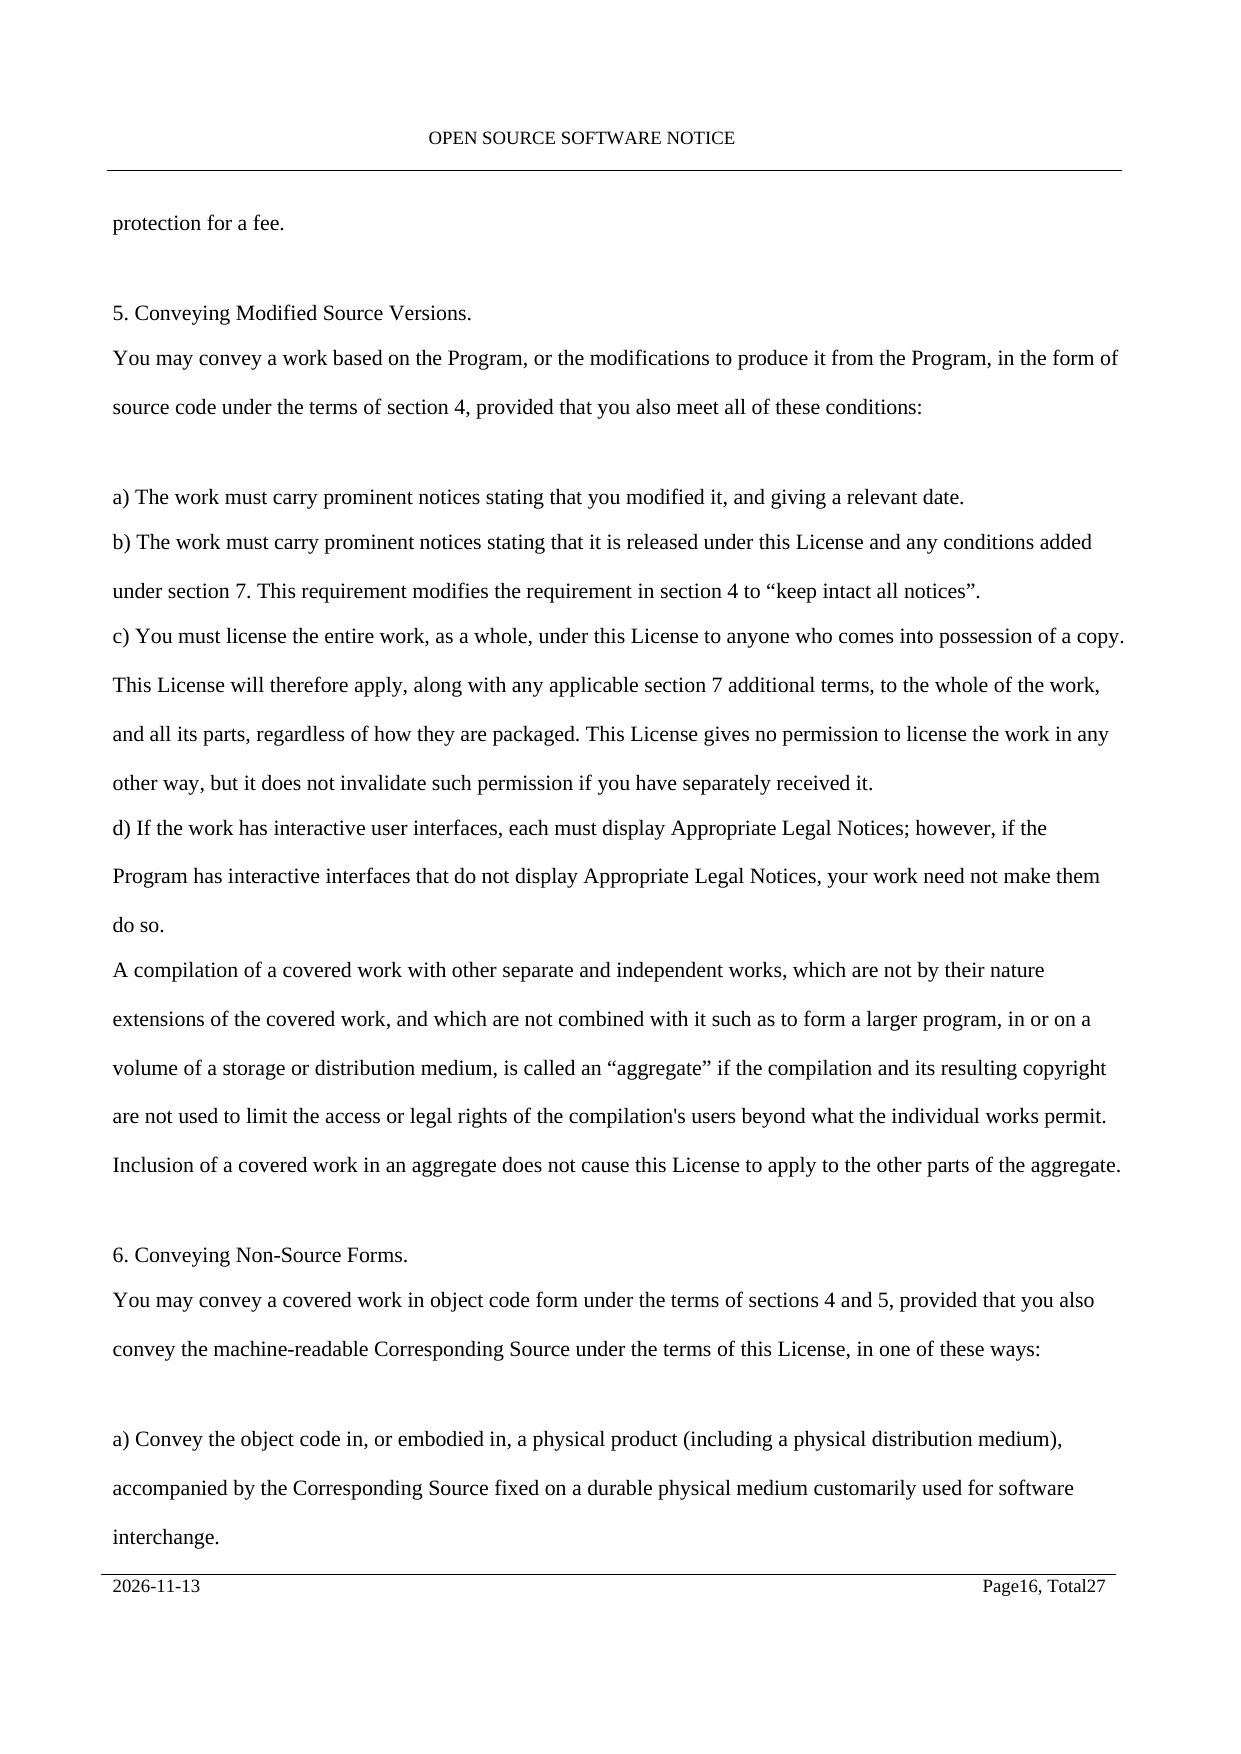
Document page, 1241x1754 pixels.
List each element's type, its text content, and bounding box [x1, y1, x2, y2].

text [112, 206, 1128, 239]
text d) If the work has interactive user interfaces, each must display Appropriate Legal Notices; however, if the Program has interactive interfaces that do not display Appropriate Legal Notices, your work need not make them do so. [112, 811, 1128, 941]
text You may convey a covered work in object code form under the terms of sections 4 and 5, provided that you also convey the machine-readable Corresponding Source under the terms of this License, in one of these ways: [112, 1284, 1128, 1365]
text b) The work must carry prominent notices stating that it is released under this License and any conditions added under section 7. This requirement modifies the requirement in section 4 to “keep intact all notices”. [112, 526, 1128, 607]
text A compilation of a covered work with other separate and independent works, which are not by their nature extensions of the covered work, and which are not combined with it such as to form a larger program, in or on a volume of a storage or distribution medium, is called an “aggregate” if the compilation and its resulting copyright are not used to limit the access or legal rights of the compilation's users beyond what the individual works permit. Inclusion of a covered work in an aggregate does not cause this License to apply to the other parts of the aggregate. [112, 953, 1128, 1181]
text You may convey a work based on the Program, or the modifications to produce it from the Program, in the form of source code under the terms of section 4, provided that you also meet all of these conditions: [112, 342, 1128, 423]
text 5. Conveying Modified Source Versions. [112, 297, 1128, 329]
text a) The work must carry prominent notices stating that you modified it, and giving a relevant date. [112, 481, 1128, 513]
text a) Convey the object code in, or embodied in, a physical product (including a physical distribution medium), accompanied by the Corresponding Source fixed on a durable physical medium customarily used for software interchange. [112, 1423, 1128, 1553]
text c) You must license the entire work, as a whole, under this License to anyone who comes into possession of a copy. This License will therefore apply, along with any applicable section 7 additional terms, to the whole of the work, and all its parts, regardless of how they are packaged. This License gives no permission to license the work in any other way, but it does not invalidate such permission if you have separately received it. [112, 619, 1128, 798]
text 6. Conveying Non-Source Forms. [112, 1239, 1128, 1271]
